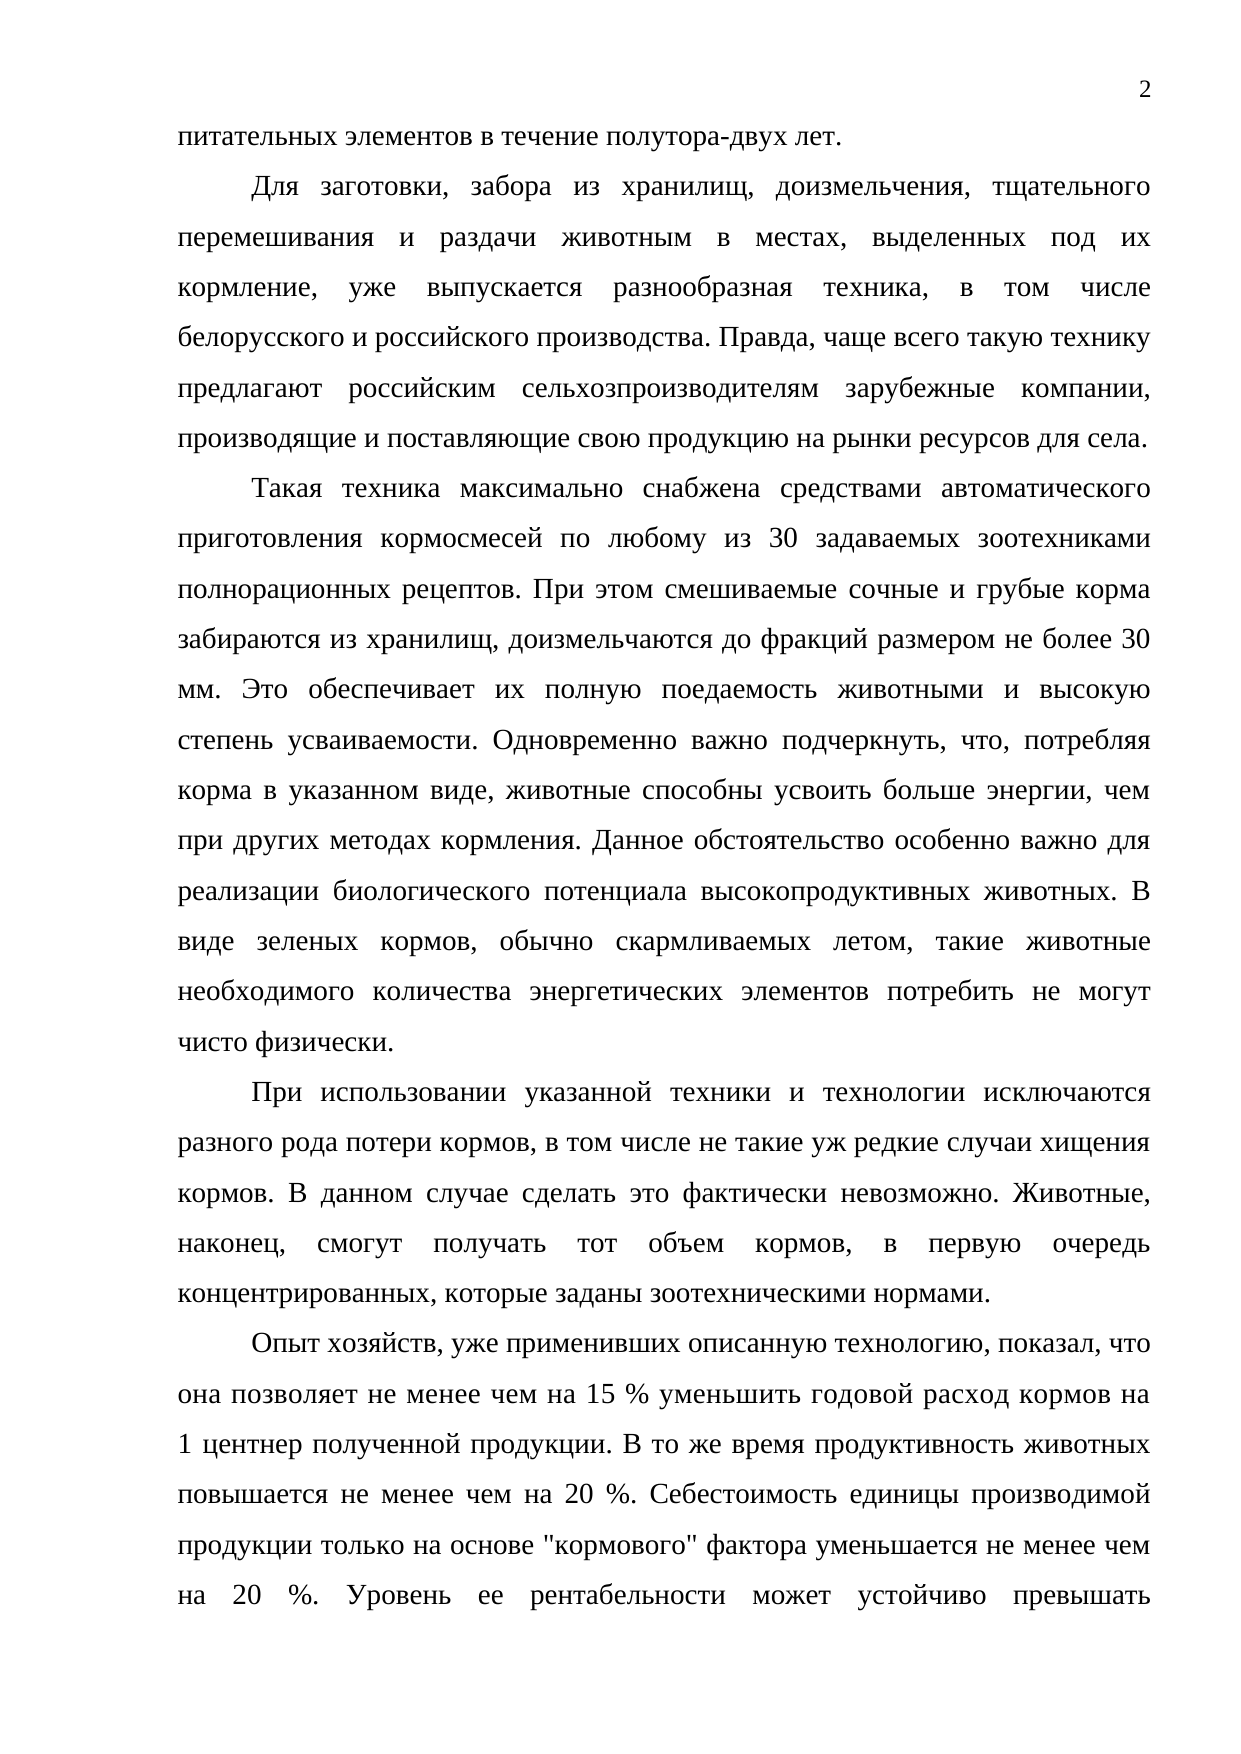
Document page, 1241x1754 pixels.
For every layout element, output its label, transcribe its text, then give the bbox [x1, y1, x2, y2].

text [177, 1326, 1152, 1611]
text Для заготовки, забора из хранилищ, доизмельчения, тщательного перемешивания и раздачи животным в местах, выделенных под их кормление, уже выпускается разнообразная техника, в том числе белорусского и российского производства. Правда, чаще всего такую технику предлагают российским сельхозпроизводителям зарубежные компании, производящие и поставляющие свою продукцию на рынки ресурсов для села. [177, 168, 1152, 453]
text Такая техника максимально снабжена средствами автоматического приготовления кормосмесей по любому из 30 задаваемых зоотехниками полнорационных рецептов. При этом смешиваемые сочные и грубые корма забираются из хранилищ, доизмельчаются до фракций размером не более 30 мм. Это обеспечивает их полную поедаемость животными и высокую степень усваиваемости. Одновременно важно подчеркнуть, что, потребляя корма в указанном виде, животные способны усвоить больше энергии, чем при других методах кормления. Данное обстоятельство особенно важно для реализации биологического потенциала высокопродуктивных животных. В виде зеленых кормов, обычно скармливаемых летом, такие животные необходимого количества энергетических элементов потребить не могут чисто физически. [177, 470, 1152, 1057]
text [177, 118, 1152, 152]
text При использовании указанной техники и технологии исключаются разного рода потери кормов, в том числе не такие уж редкие случаи хищения кормов. В данном случае сделать это фактически невозможно. Животные, наконец, смогут получать тот объем кормов, в первую очередь концентрированных, которые заданы зоотехническими нормами. [177, 1074, 1152, 1309]
